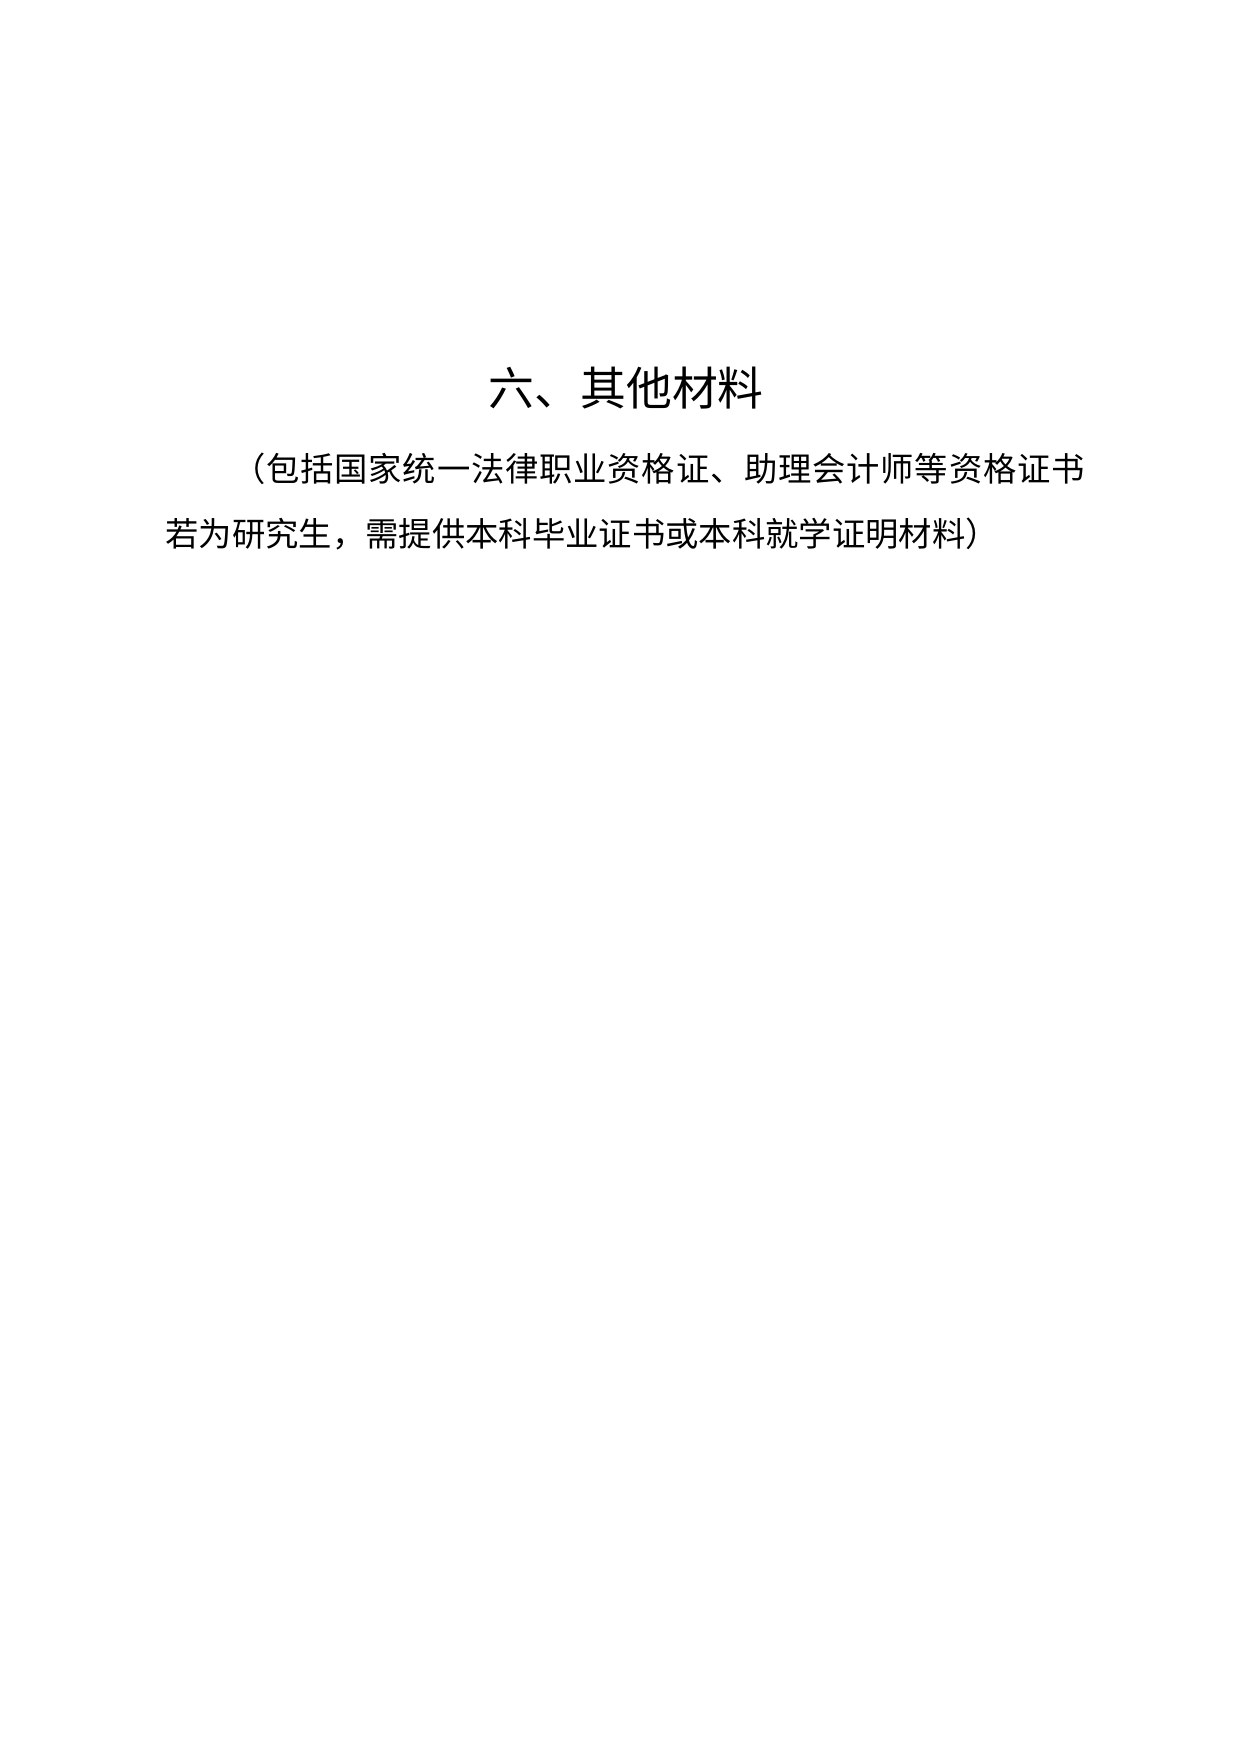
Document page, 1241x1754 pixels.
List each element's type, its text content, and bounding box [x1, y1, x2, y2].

list 六、其他材料 [165, 337, 1087, 434]
text （包括国家统一法律职业资格证、助理会计师等资格证书；若为研究生，需提供本科毕业证书或本科就学证明材料） [165, 434, 1087, 564]
